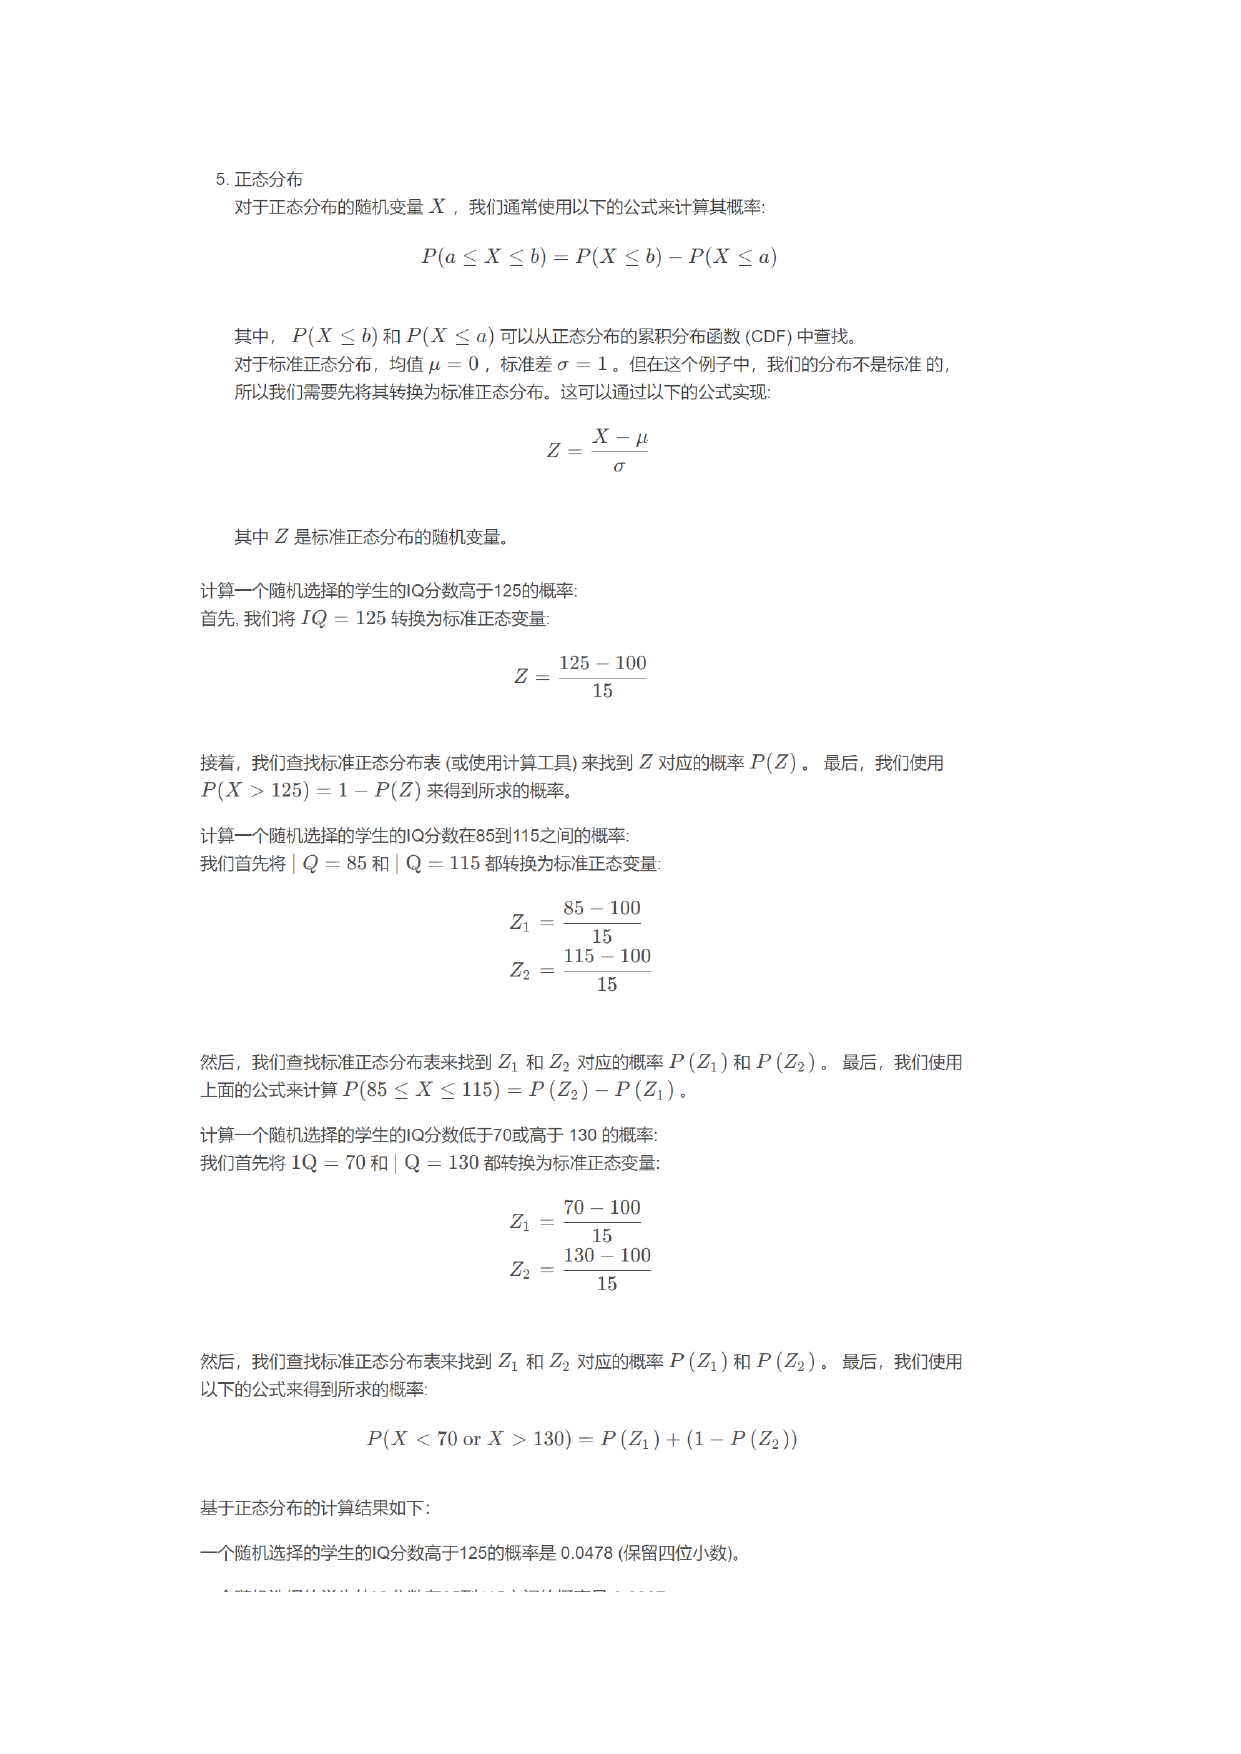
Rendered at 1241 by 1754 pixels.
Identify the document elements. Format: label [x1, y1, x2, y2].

picture [187, 162, 973, 1592]
